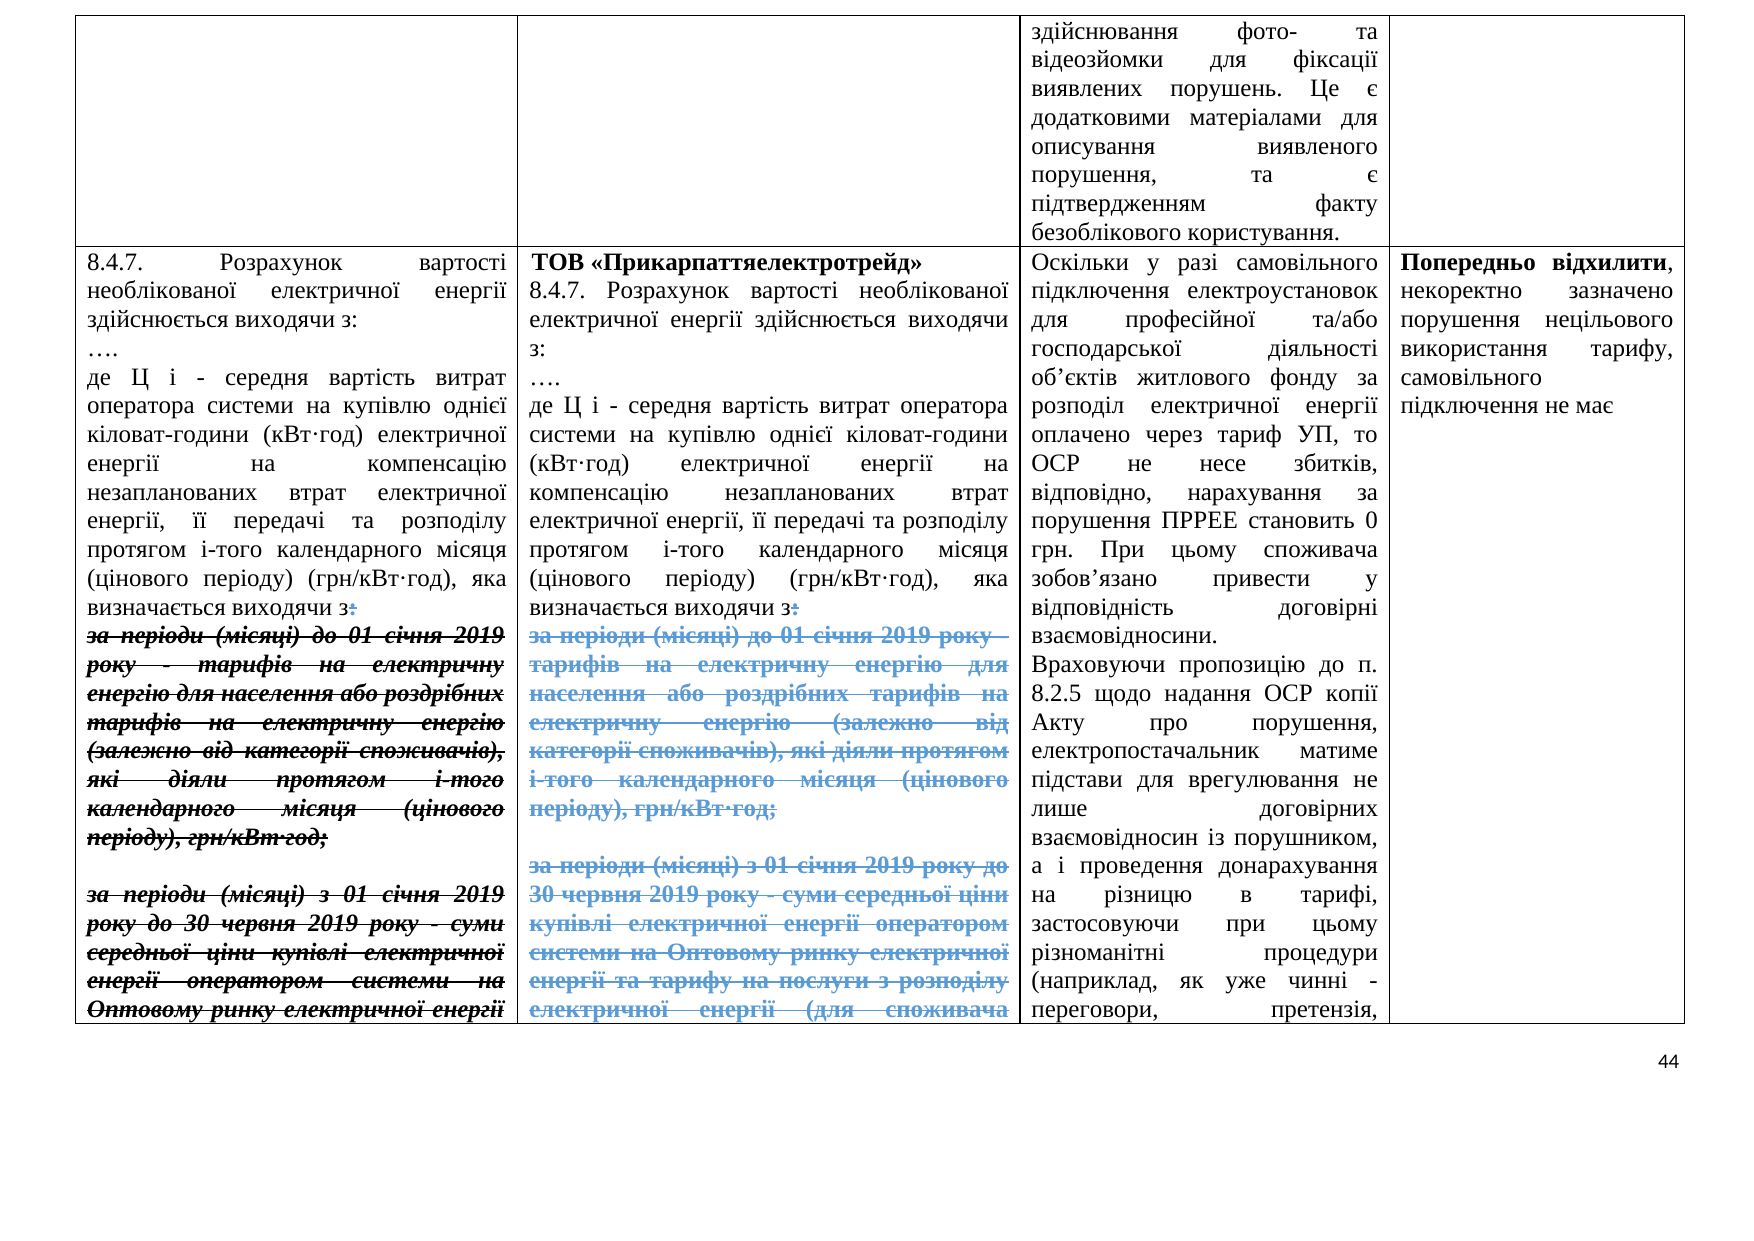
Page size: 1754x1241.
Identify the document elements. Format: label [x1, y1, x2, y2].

table_cell [76, 247, 517, 1023]
table_cell [1021, 16, 1389, 246]
table_cell [518, 16, 1019, 246]
table_cell [1390, 16, 1684, 246]
table_cell [518, 247, 1019, 1023]
table_cell [1021, 247, 1389, 1023]
table_cell [1390, 247, 1684, 1023]
